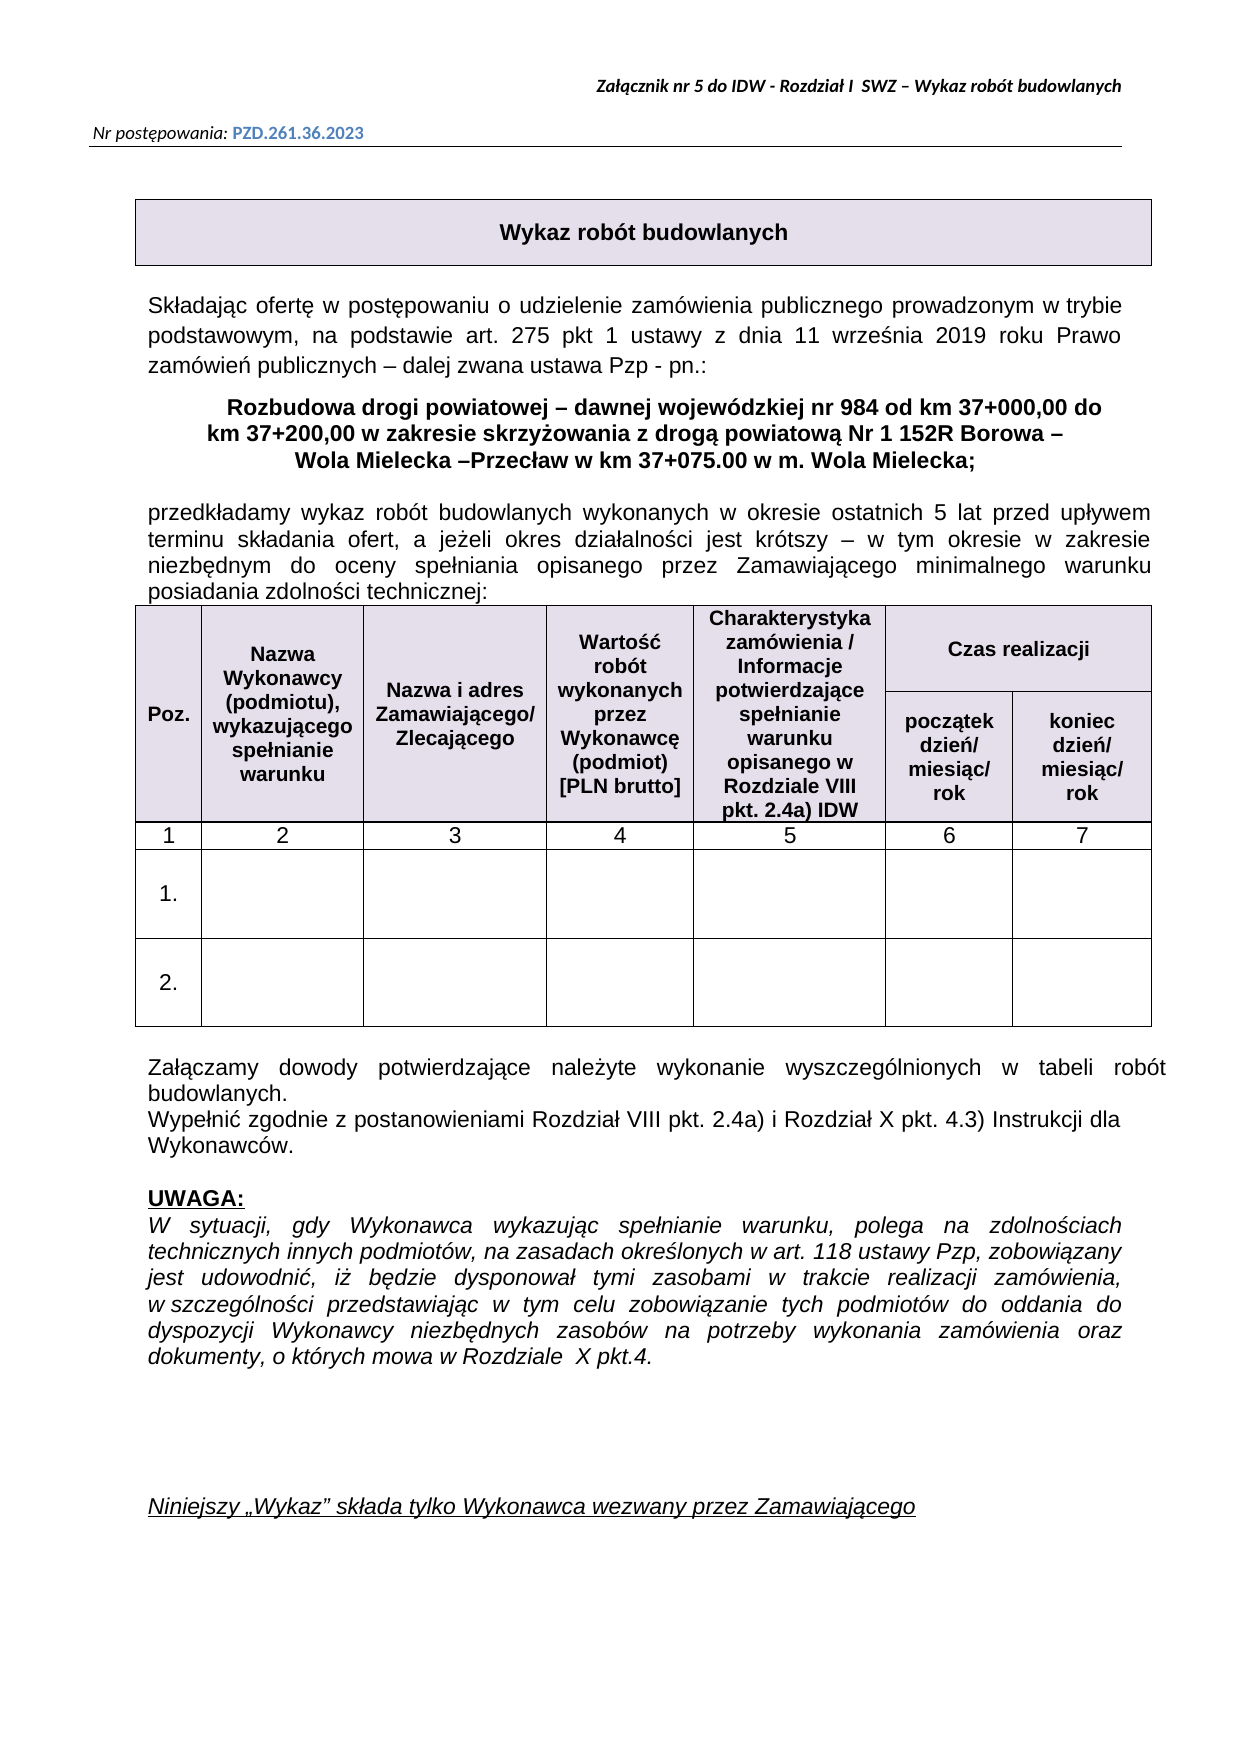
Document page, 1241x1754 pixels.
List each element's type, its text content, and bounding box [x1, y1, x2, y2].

table_cell [547, 939, 693, 1026]
table_cell [547, 850, 693, 937]
table_header Nazwa i adres Zamawiającego/ Zlecającego [364, 606, 546, 821]
table_cell [202, 850, 363, 937]
table_cell 5 [694, 823, 885, 849]
table_cell 4 [547, 823, 693, 849]
table_header Wykaz robót budowlanych [136, 200, 1151, 265]
table_cell [202, 939, 363, 1026]
table_cell 2. [136, 939, 201, 1026]
table_cell [1013, 850, 1151, 937]
text Niniejszy „Wykaz” składa tylko Wykonawca wezwany przez Zamawiającego [148, 1484, 1122, 1519]
table_header Poz. [136, 606, 201, 821]
text Załączamy dowody potwierdzające należyte wykonanie wyszczególnionych w tabeli robót budowlanych. [148, 1053, 1167, 1106]
text UWAGA: [148, 1185, 1122, 1212]
table_cell [694, 850, 885, 937]
table_cell [364, 939, 546, 1026]
table_header Czas realizacji [886, 606, 1151, 691]
table_cell 1 [136, 823, 201, 849]
table_header Wartość robót wykonanych przez Wykonawcę (podmiot) [PLN brutto] [547, 606, 693, 821]
text Składając ofertę w postępowaniu o udzielenie zamówienia publicznego prowadzonym w trybie podstawowym, na podstawie art. 275 pkt 1 ustawy z dnia 11 września 2019 roku Prawo zamówień publicznych – dalej zwana ustawa Pzp - pn.: [148, 292, 1122, 378]
table_cell [694, 939, 885, 1026]
table_cell 7 [1013, 823, 1151, 849]
table_cell [1013, 939, 1151, 1026]
table_cell 6 [886, 823, 1012, 849]
table_cell początek dzień/ miesiąc/ rok [886, 692, 1012, 821]
table_header Charakterystyka zamówienia / Informacje potwierdzające spełnianie warunku opisanego w Rozdziale VIII pkt. 2.4a) IDW [694, 606, 885, 821]
table_cell 2 [202, 823, 363, 849]
table_cell [886, 939, 1012, 1026]
table_cell koniec dzień/ miesiąc/ rok [1013, 692, 1151, 821]
text Wypełnić zgodnie z postanowieniami Rozdział VIII pkt. 2.4a) i Rozdział X pkt. 4.3) Instrukcji dla Wykonawców. [148, 1106, 1122, 1159]
table_cell [364, 850, 546, 937]
table_cell 1. [136, 850, 201, 937]
text Rozbudowa drogi powiatowej – dawnej wojewódzkiej nr 984 od km 37+000,00 do km 37+200,00 w zakresie skrzyżowania z drogą powiatową Nr 1 152R Borowa – Wola Mielecka –Przecław w km 37+075.00 w m. Wola Mielecka; [148, 394, 1122, 473]
text W sytuacji, gdy Wykonawca wykazując spełnianie warunku, polega na zdolnościach technicznych innych podmiotów, na zasadach określonych w art. 118 ustawy Pzp, zobowiązany jest udowodnić, iż będzie dysponował tymi zasobami w trakcie realizacji zamówienia, w szczególności przedstawiając w tym celu zobowiązanie tych podmiotów do oddania do dyspozycji Wykonawcy niezbędnych zasobów na potrzeby wykonania zamówienia oraz dokumenty, o których mowa w Rozdziale X pkt.4. [148, 1212, 1122, 1370]
table_cell 3 [364, 823, 546, 849]
table_cell [886, 850, 1012, 937]
text przedkładamy wykaz robót budowlanych wykonanych w okresie ostatnich 5 lat przed upływem terminu składania ofert, a jeżeli okres działalności jest krótszy – w tym okresie w zakresie niezbędnym do oceny spełniania opisanego przez Zamawiającego minimalnego warunku posiadania zdolności technicznej: [148, 499, 1152, 605]
table_header Nazwa Wykonawcy (podmiotu), wykazującego spełnianie warunku [202, 606, 363, 821]
